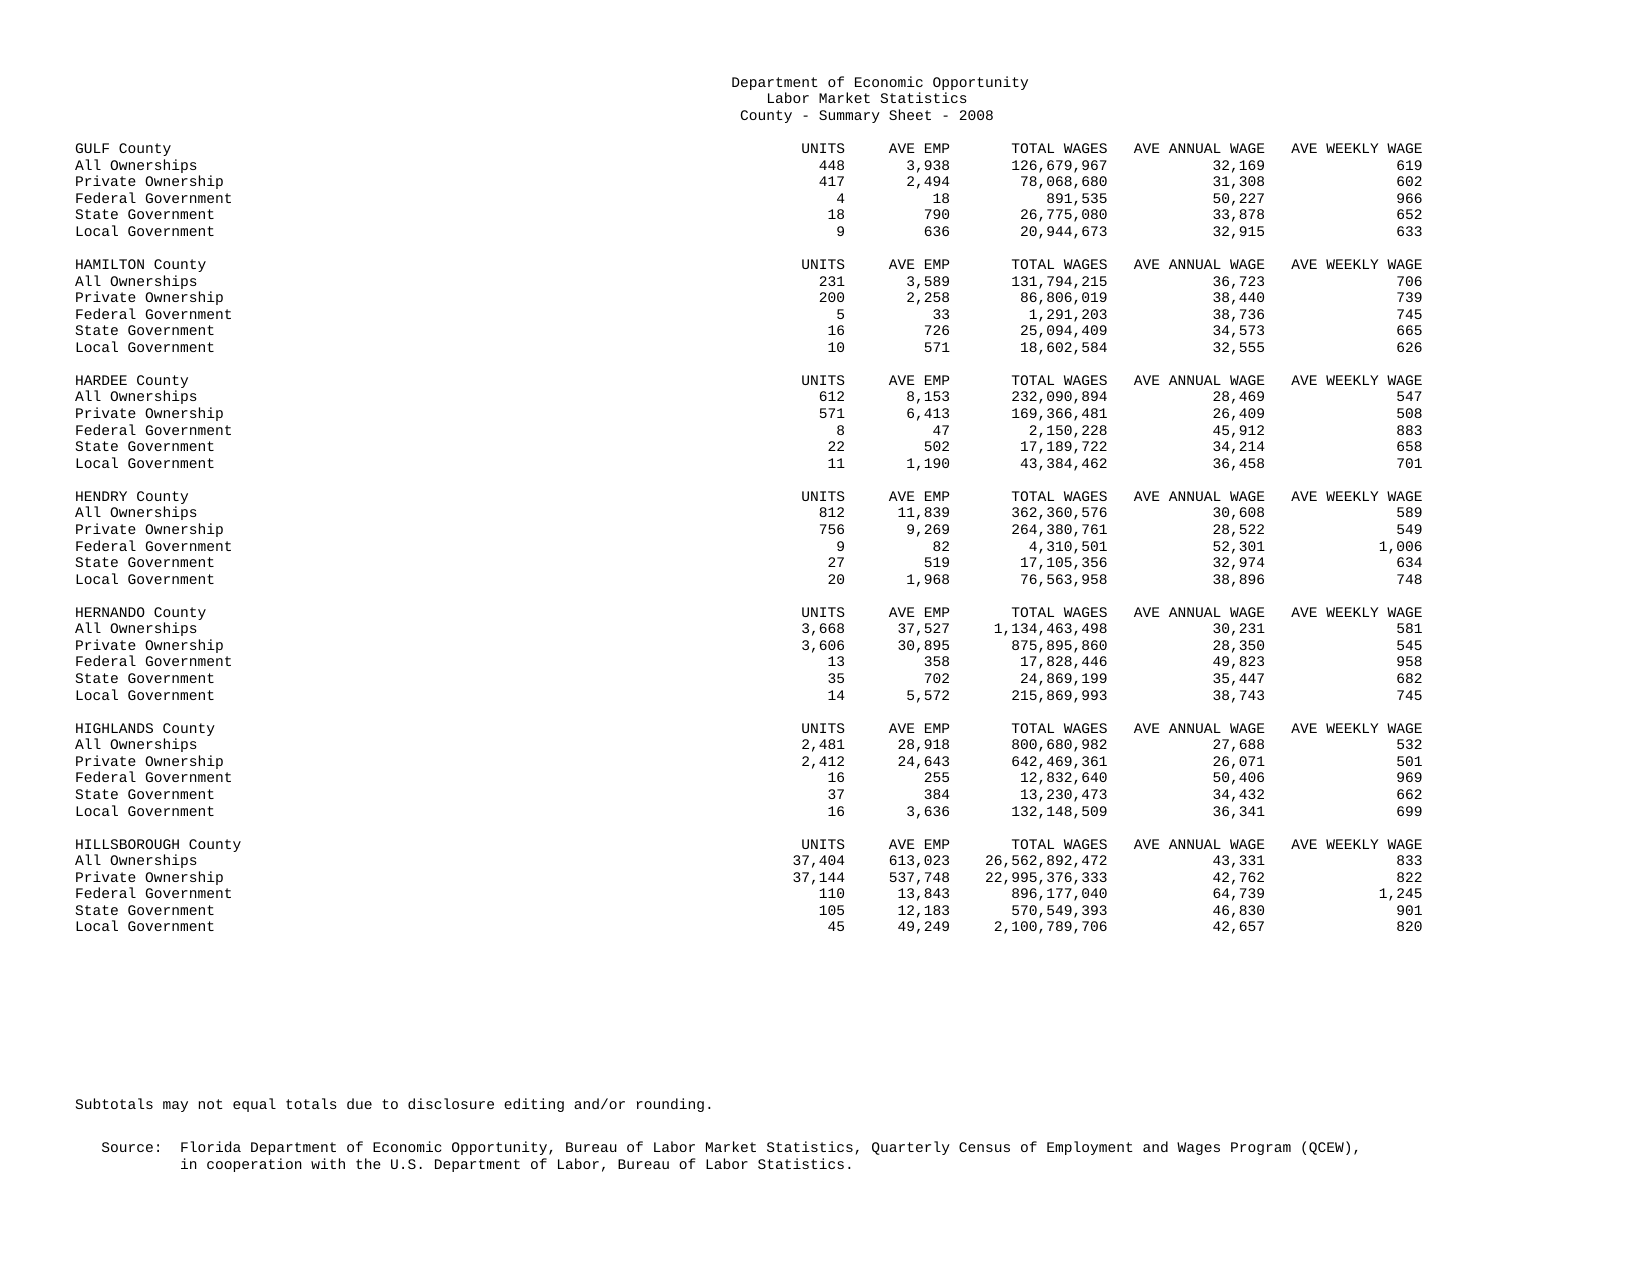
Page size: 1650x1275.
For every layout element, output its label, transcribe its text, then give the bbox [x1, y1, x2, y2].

text Department of Economic Opportunity [75, 75, 1575, 92]
text State Government 35 702 24,869,199 35,447 682 [75, 671, 1575, 688]
text Private Ownership 37,144 537,748 22,995,376,333 42,762 822 [75, 870, 1575, 887]
text All Ownerships 2,481 28,918 800,680,982 27,688 532 [75, 737, 1575, 754]
text Private Ownership 3,606 30,895 875,895,860 28,350 545 [75, 638, 1575, 655]
text County - Summary Sheet - 2008 [75, 108, 1575, 125]
text Local Government 11 1,190 43,384,462 36,458 701 [75, 456, 1575, 472]
text Federal Government 110 13,843 896,177,040 64,739 1,245 [75, 887, 1575, 903]
text State Government 16 726 25,094,409 34,573 665 [75, 323, 1575, 340]
text All Ownerships 812 11,839 362,360,576 30,608 589 [75, 506, 1575, 522]
text State Government 18 790 26,775,080 33,878 652 [75, 207, 1575, 224]
text State Government 105 12,183 570,549,393 46,830 901 [75, 903, 1575, 920]
text Private Ownership 200 2,258 86,806,019 38,440 739 [75, 290, 1575, 307]
text Federal Government 8 47 2,150,228 45,912 883 [75, 423, 1575, 439]
text HAMILTON County UNITS AVE EMP TOTAL WAGES AVE ANNUAL WAGE AVE WEEKLY WAGE [75, 257, 1575, 274]
text State Government 37 384 13,230,473 34,432 662 [75, 787, 1575, 804]
text Private Ownership 417 2,494 78,068,680 31,308 602 [75, 174, 1575, 191]
text Federal Government 5 33 1,291,203 38,736 745 [75, 307, 1575, 323]
text All Ownerships 448 3,938 126,679,967 32,169 619 [75, 158, 1575, 174]
text HARDEE County UNITS AVE EMP TOTAL WAGES AVE ANNUAL WAGE AVE WEEKLY WAGE [75, 373, 1575, 390]
text Local Government 10 571 18,602,584 32,555 626 [75, 340, 1575, 357]
text Private Ownership 571 6,413 169,366,481 26,409 508 [75, 406, 1575, 423]
text Federal Government 9 82 4,310,501 52,301 1,006 [75, 539, 1575, 555]
text Private Ownership 756 9,269 264,380,761 28,522 549 [75, 522, 1575, 539]
text All Ownerships 3,668 37,527 1,134,463,498 30,231 581 [75, 622, 1575, 638]
text Labor Market Statistics [75, 92, 1575, 108]
text All Ownerships 612 8,153 232,090,894 28,469 547 [75, 390, 1575, 406]
text Federal Government 13 358 17,828,446 49,823 958 [75, 655, 1575, 671]
text Local Government 16 3,636 132,148,509 36,341 699 [75, 804, 1575, 820]
text Local Government 9 636 20,944,673 32,915 633 [75, 224, 1575, 241]
text HERNANDO County UNITS AVE EMP TOTAL WAGES AVE ANNUAL WAGE AVE WEEKLY WAGE [75, 605, 1575, 622]
text HIGHLANDS County UNITS AVE EMP TOTAL WAGES AVE ANNUAL WAGE AVE WEEKLY WAGE [75, 721, 1575, 737]
text All Ownerships 37,404 613,023 26,562,892,472 43,331 833 [75, 853, 1575, 870]
text Local Government 14 5,572 215,869,993 38,743 745 [75, 688, 1575, 704]
text Local Government 45 49,249 2,100,789,706 42,657 820 [75, 920, 1575, 936]
text HENDRY County UNITS AVE EMP TOTAL WAGES AVE ANNUAL WAGE AVE WEEKLY WAGE [75, 489, 1575, 506]
text Federal Government 4 18 891,535 50,227 966 [75, 191, 1575, 207]
text State Government 22 502 17,189,722 34,214 658 [75, 439, 1575, 456]
text Federal Government 16 255 12,832,640 50,406 969 [75, 771, 1575, 787]
text State Government 27 519 17,105,356 32,974 634 [75, 555, 1575, 572]
text HILLSBOROUGH County UNITS AVE EMP TOTAL WAGES AVE ANNUAL WAGE AVE WEEKLY WAGE [75, 837, 1575, 853]
text Local Government 20 1,968 76,563,958 38,896 748 [75, 572, 1575, 588]
text GULF County UNITS AVE EMP TOTAL WAGES AVE ANNUAL WAGE AVE WEEKLY WAGE [75, 141, 1575, 158]
text All Ownerships 231 3,589 131,794,215 36,723 706 [75, 274, 1575, 290]
text Private Ownership 2,412 24,643 642,469,361 26,071 501 [75, 754, 1575, 771]
